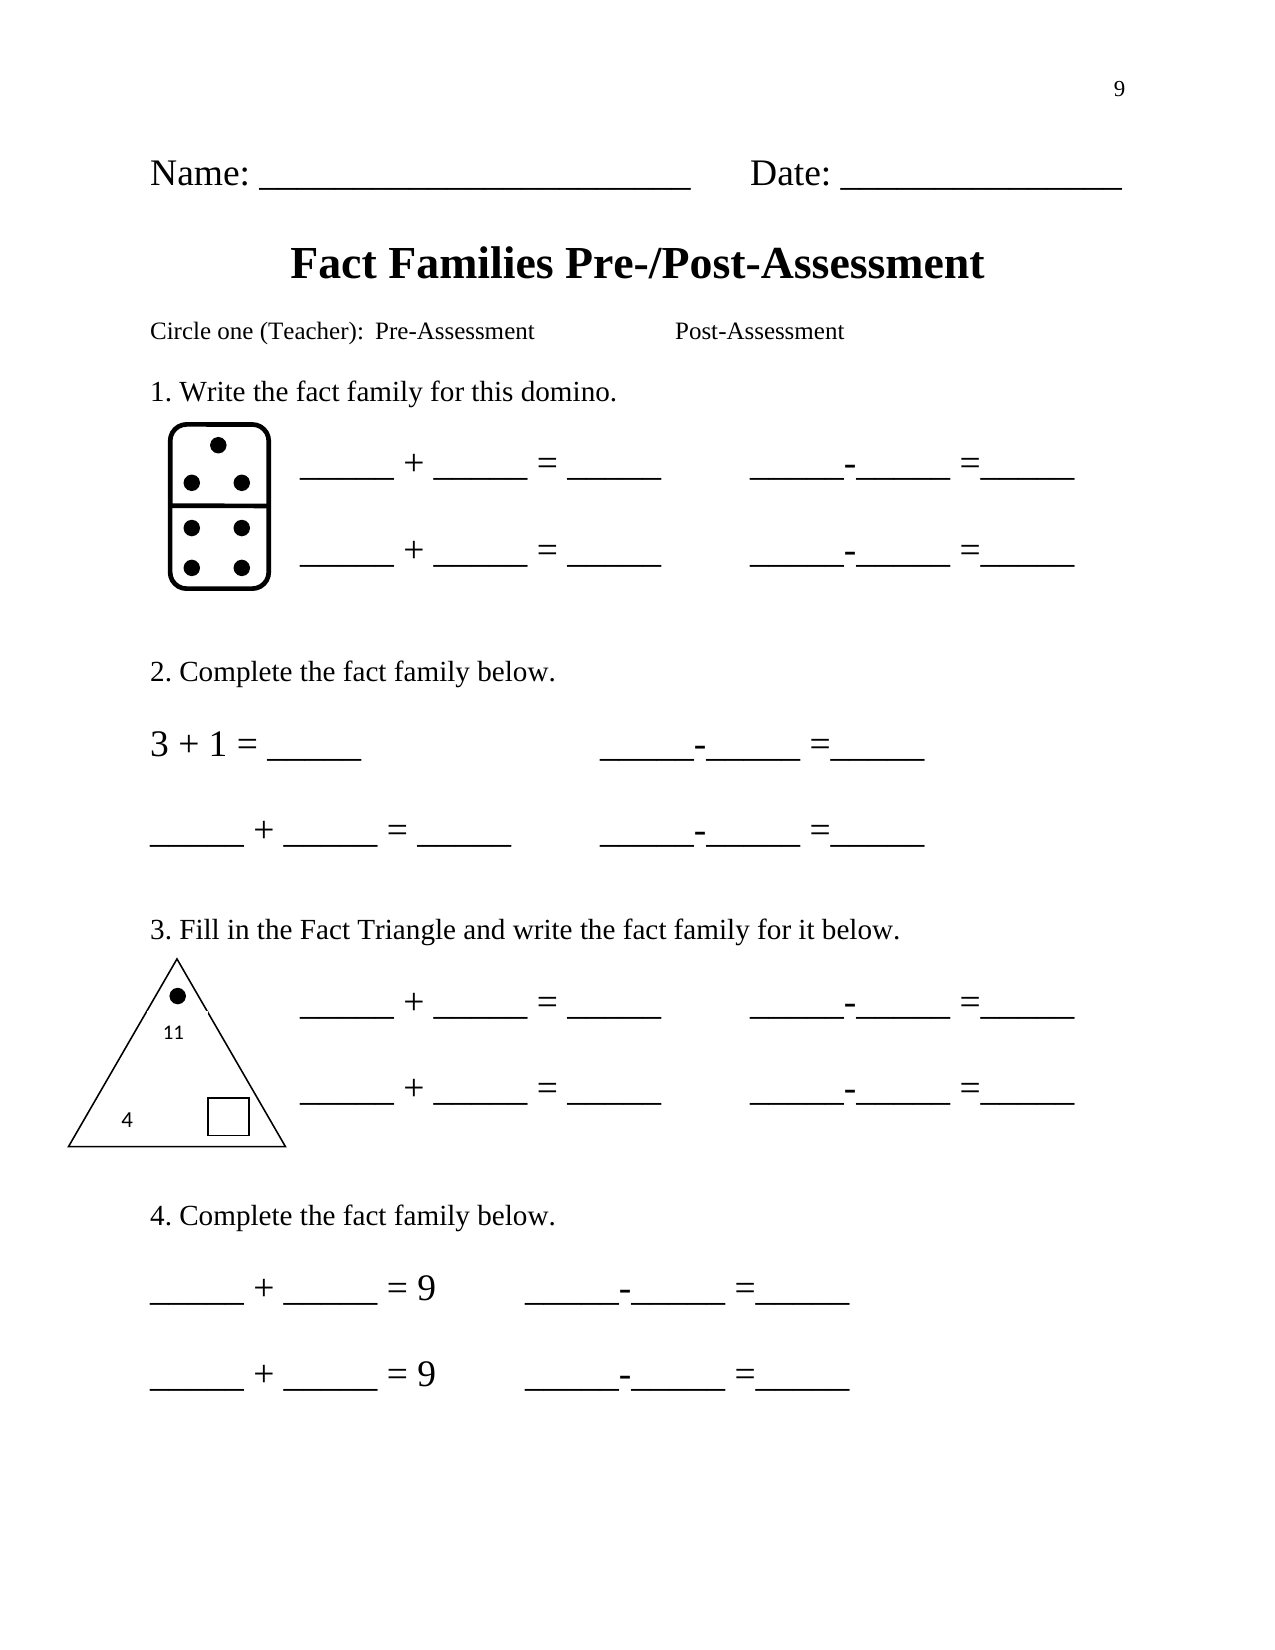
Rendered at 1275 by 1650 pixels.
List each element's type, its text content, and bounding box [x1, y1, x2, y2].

text _____ + _____ = _____ _____-_____ =_____ [272, 441, 1125, 484]
text _____ + _____ = _____ _____-_____ =_____ [241, 1066, 1125, 1109]
text _____ + _____ = _____ _____-_____ =_____ [300, 979, 1125, 1022]
text 4. Complete the fact family below. [150, 1198, 1125, 1232]
text Circle one (Teacher): Pre-Assessment Post-Assessment [150, 316, 1125, 345]
text 2. Complete the fact family below. [150, 654, 1125, 688]
text 3. Fill in the Fact Triangle and write the fact family for it below. [150, 912, 1125, 946]
text _____ + _____ = 9 _____-_____ =_____ [150, 1352, 1125, 1395]
text 3 + 1 = _____ _____-_____ =_____ [150, 721, 1125, 764]
text _____ + _____ = _____ _____-_____ =_____ [272, 527, 1125, 570]
text Fact Families Pre-/Post-Assessment [150, 236, 1125, 288]
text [150, 150, 1125, 193]
text _____ + _____ = _____ _____-_____ =_____ [150, 808, 1125, 851]
text _____ + _____ = 9 _____-_____ =_____ [150, 1265, 1125, 1308]
text 1. Write the fact family for this domino. [150, 374, 1125, 407]
